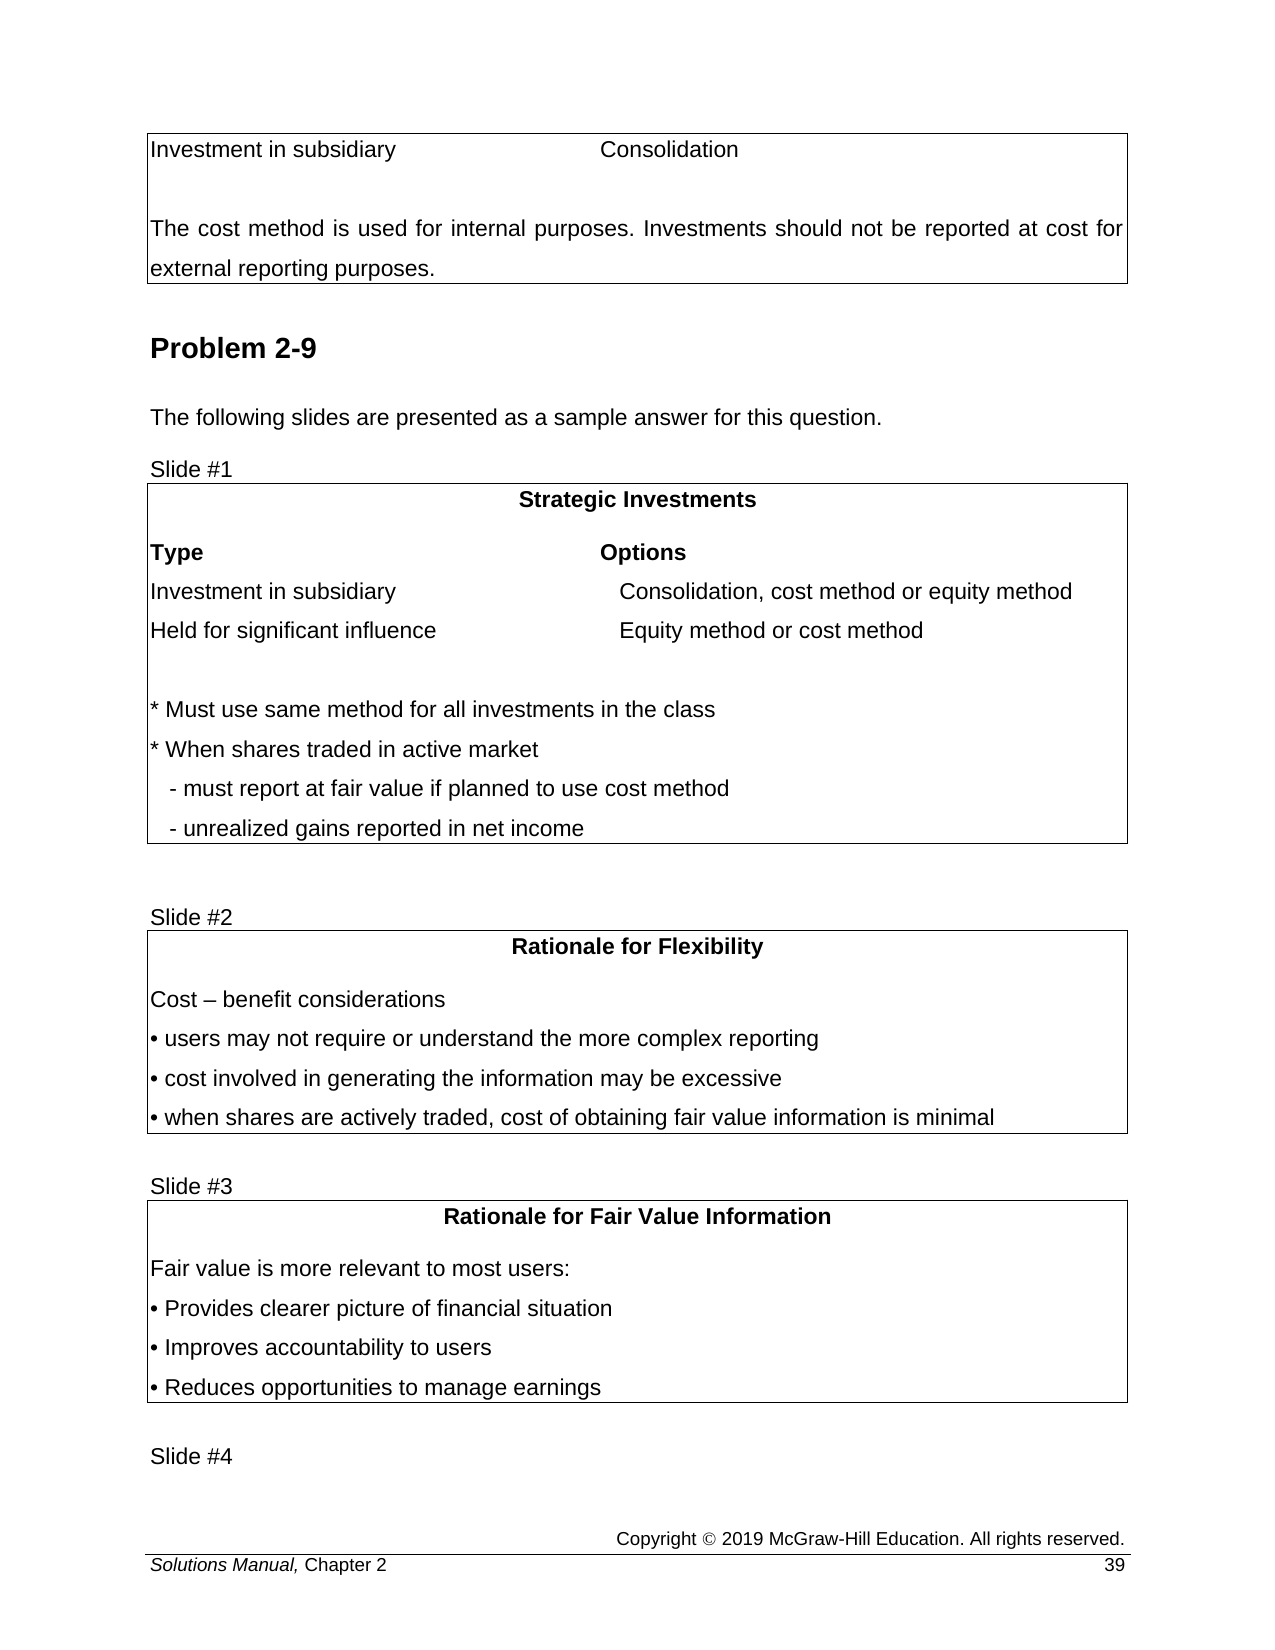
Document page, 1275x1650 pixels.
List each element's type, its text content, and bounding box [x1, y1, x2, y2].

text Slide #4 [150, 1443, 1125, 1469]
title The cost method is used for internal purposes. Investments should not be reported at cost for external reporting purposes. [148, 212, 1127, 283]
text Fair value is more relevant to most users: [150, 1255, 1125, 1282]
text Slide #2 [150, 903, 1125, 930]
text Cost – benefit considerations • users may not require or understand the more complex reporting • cost involved in generating the information may be excessive • when shares are actively traded, cost of obtaining fair value information is minimal [148, 983, 1127, 1133]
text - must report at fair value if planned to use cost method [148, 772, 1127, 802]
text Held for significant influence Equity method or cost method [148, 614, 1127, 644]
text Slide #1 [150, 456, 1125, 483]
subtitle Rationale for Fair Value Information [148, 1201, 1127, 1255]
text Type Options [150, 538, 1125, 565]
text * Must use same method for all investments in the class [148, 693, 1127, 723]
text - unrealized gains reported in net income [148, 812, 1127, 843]
text • Reduces opportunities to manage earnings [148, 1371, 1127, 1402]
subtitle Rationale for Flexibility [148, 931, 1127, 983]
subtitle Strategic Investments [148, 484, 1127, 538]
text • Provides clearer picture of financial situation [148, 1292, 1127, 1321]
text Investment in subsidiary Consolidation [148, 134, 1127, 162]
text Investment in subsidiary Consolidation, cost method or equity method [148, 575, 1127, 604]
text Slide #3 [150, 1173, 1125, 1199]
subtitle Problem 2-9 [150, 331, 1125, 364]
text • Improves accountability to users [148, 1331, 1127, 1361]
text * When shares traded in active market [148, 733, 1127, 762]
text The following slides are presented as a sample answer for this question. [150, 404, 1125, 430]
